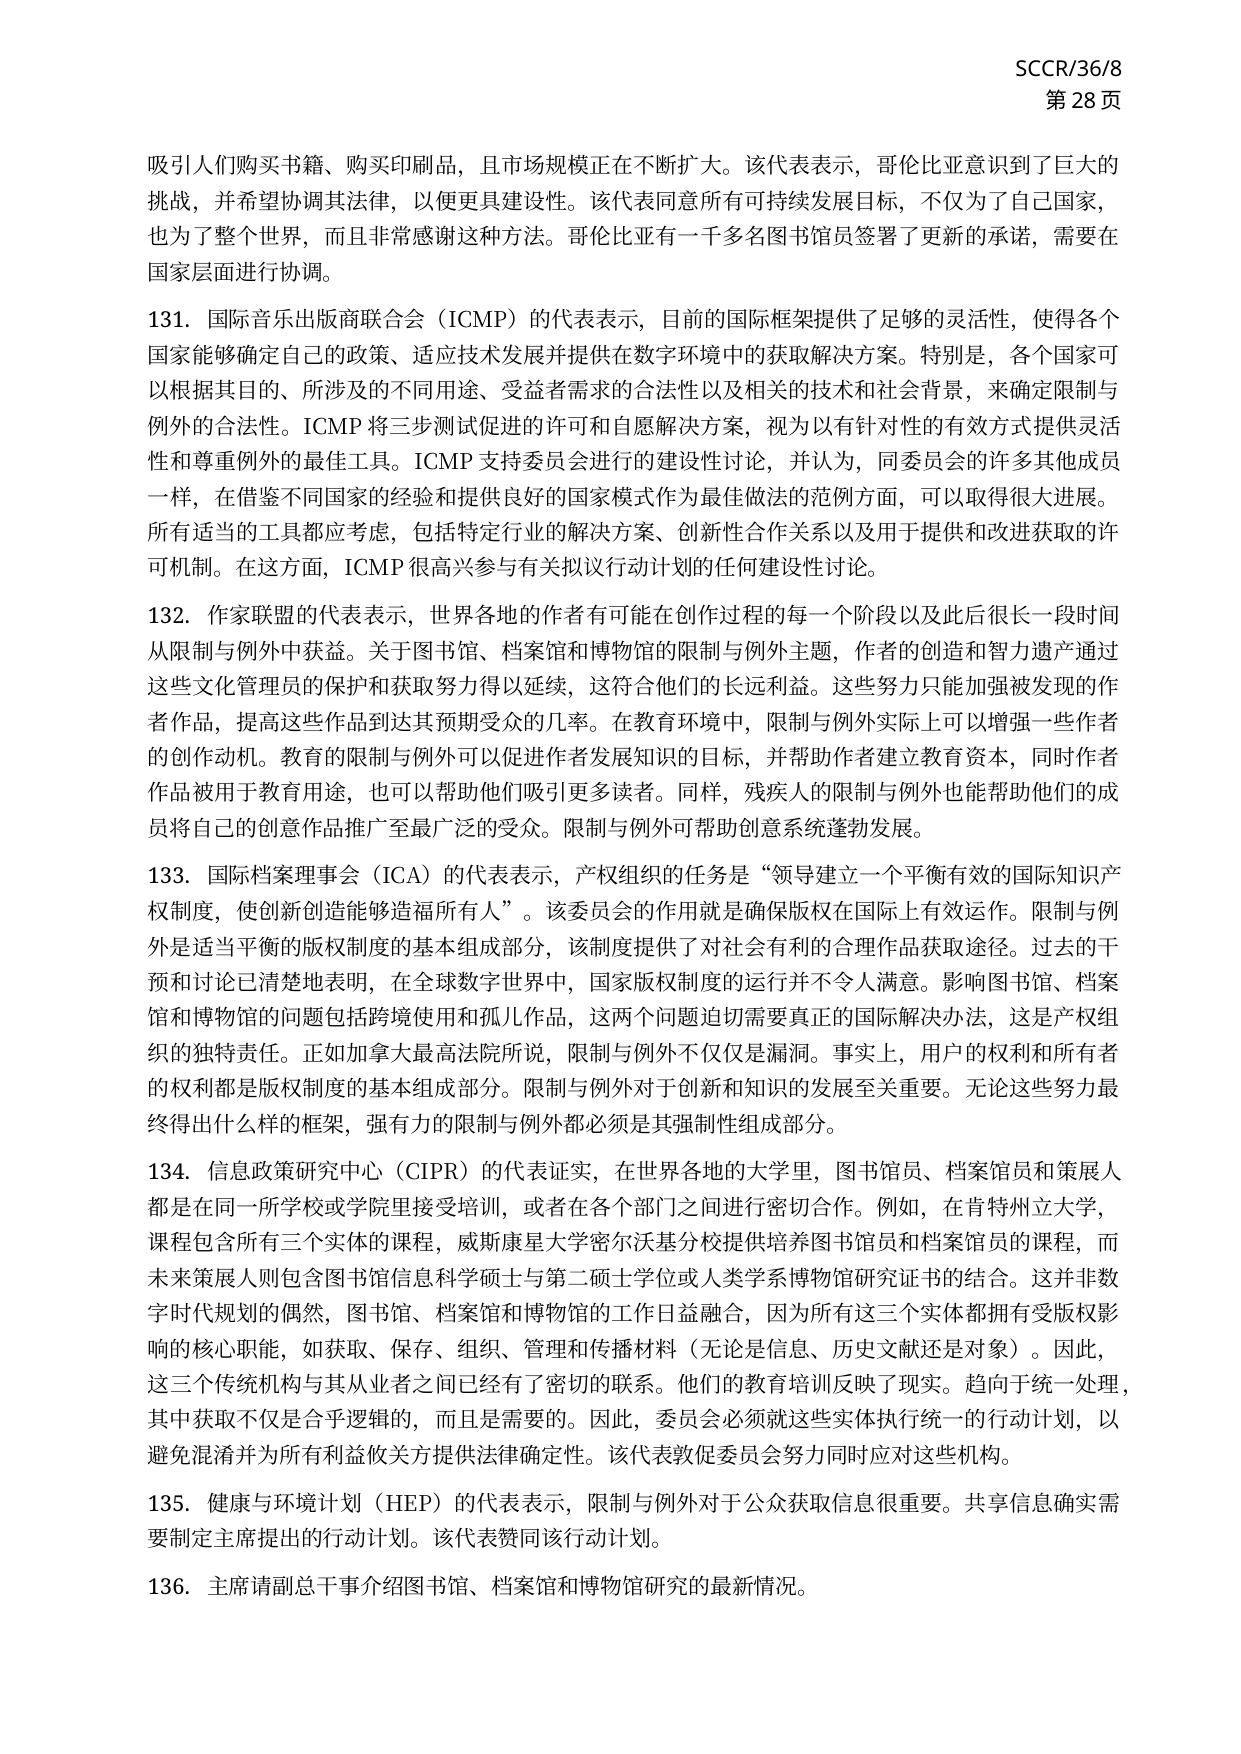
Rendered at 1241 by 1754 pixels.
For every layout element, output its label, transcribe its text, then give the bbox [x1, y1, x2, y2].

list 信息政策研究中心（CIPR）的代表证实，在世界各地的大学里，图书馆员、档案馆员和策展人都是在同一所学校或学院里接受培训，或者在各个部门之间进行密切合作。例如，在肯特州立大学，课程包含所有三个实体的课程，威斯康星大学密尔沃基分校提供培养图书馆员和档案馆员的课程，而未来策展人则包含图书馆信息科学硕士与第二硕士学位或人类学系博物馆研究证书的结合。这并非数字时代规划的偶然，图书馆、档案馆和博物馆的工作日益融合，因为所有这三个实体都拥有受版权影响的核心职能，如获取、保存、组织、管理和传播材料（无论是信息、历史文献还是对象）。因此，这三个传统机构与其从业者之间已经有了密切的联系。他们的教育培训反映了现实。趋向于统一处理，其中获取不仅是合乎逻辑的，而且是需要的。因此，委员会必须就这些实体执行统一的行动计划，以避免混淆并为所有利益攸关方提供法律确定性。该代表敦促委员会努力同时应对这些机构。 [148, 1151, 1122, 1469]
list 国际档案理事会（ICA）的代表表示，产权组织的任务是“领导建立一个平衡有效的国际知识产权制度，使创新创造能够造福所有人”。该委员会的作用就是确保版权在国际上有效运作。限制与例外是适当平衡的版权制度的基本组成部分，该制度提供了对社会有利的合理作品获取途径。过去的干预和讨论已清楚地表明，在全球数字世界中，国家版权制度的运行并不令人满意。影响图书馆、档案馆和博物馆的问题包括跨境使用和孤儿作品，这两个问题迫切需要真正的国际解决办法，这是产权组织的独特责任。正如加拿大最高法院所说，限制与例外不仅仅是漏洞。事实上，用户的权利和所有者的权利都是版权制度的基本组成部分。限制与例外对于创新和知识的发展至关重要。无论这些努力最终得出什么样的框架，强有力的限制与例外都必须是其强制性组成部分。 [148, 855, 1122, 1138]
list 作家联盟的代表表示，世界各地的作者有可能在创作过程的每一个阶段以及此后很长一段时间从限制与例外中获益。关于图书馆、档案馆和博物馆的限制与例外主题，作者的创造和智力遗产通过这些文化管理员的保护和获取努力得以延续，这符合他们的长远利益。这些努力只能加强被发现的作者作品，提高这些作品到达其预期受众的几率。在教育环境中，限制与例外实际上可以增强一些作者的创作动机。教育的限制与例外可以促进作者发展知识的目标，并帮助作者建立教育资本，同时作者作品被用于教育用途，也可以帮助他们吸引更多读者。同样，残疾人的限制与例外也能帮助他们的成员将自己的创意作品推广至最广泛的受众。限制与例外可帮助创意系统蓬勃发展。 [148, 594, 1122, 842]
list 健康与环境计划（HEP）的代表表示，限制与例外对于公众获取信息很重要。共享信息确实需要制定主席提出的行动计划。该代表赞同该行动计划。 [148, 1482, 1122, 1553]
list 国际音乐出版商联合会（ICMP）的代表表示，目前的国际框架提供了足够的灵活性，使得各个国家能够确定自己的政策、适应技术发展并提供在数字环境中的获取解决方案。特别是，各个国家可以根据其目的、所涉及的不同用途、受益者需求的合法性以及相关的技术和社会背景，来确定限制与例外的合法性。ICMP将三步测试促进的许可和自愿解决方案，视为以有针对性的有效方式提供灵活性和尊重例外的最佳工具。ICMP支持委员会进行的建设性讨论，并认为，同委员会的许多其他成员一样，在借鉴不同国家的经验和提供良好的国家模式作为最佳做法的范例方面，可以取得很大进展。所有适当的工具都应考虑，包括特定行业的解决方案、创新性合作关系以及用于提供和改进获取的许可机制。在这方面，ICMP很高兴参与有关拟议行动计划的任何建设性讨论。 [148, 299, 1122, 582]
list 主席请副总干事介绍图书馆、档案馆和博物馆研究的最新情况。 [148, 1565, 1122, 1601]
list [148, 144, 1122, 286]
